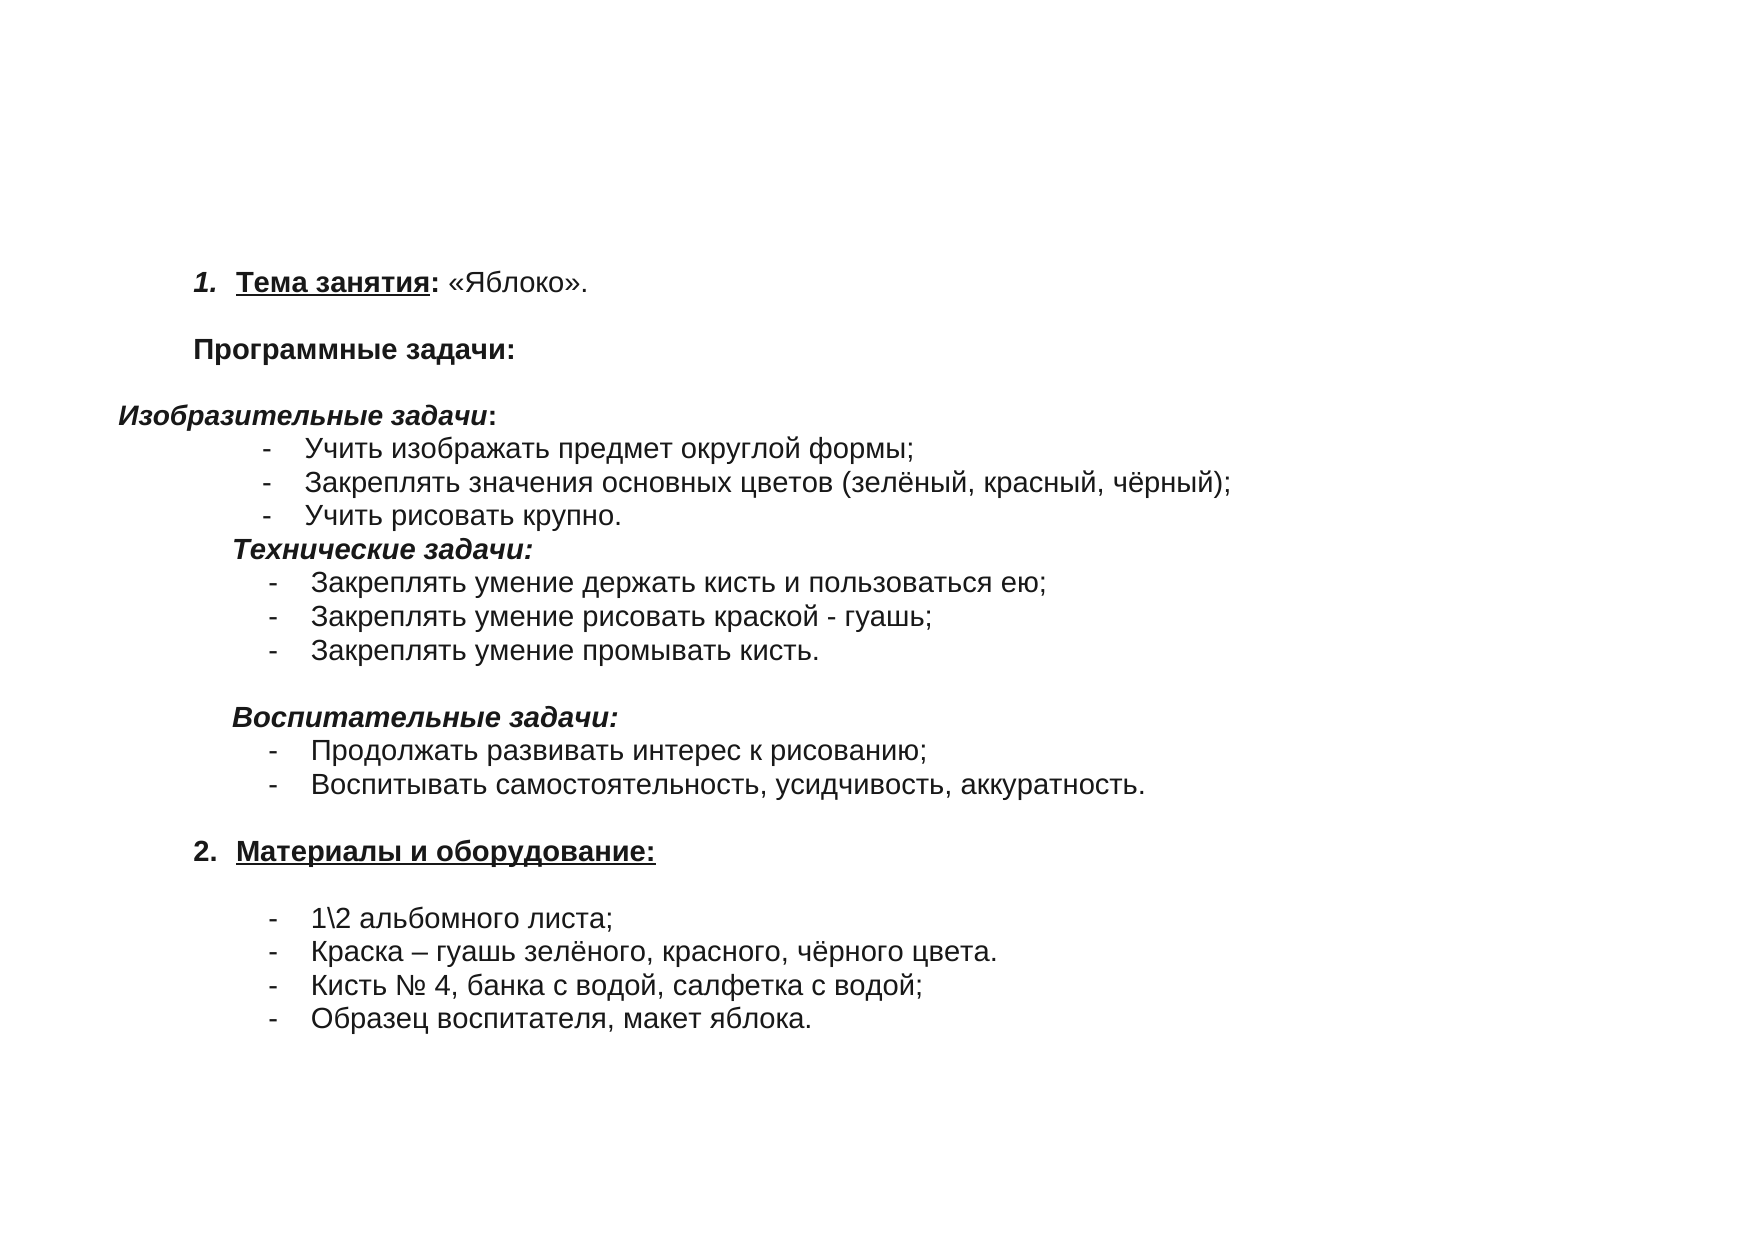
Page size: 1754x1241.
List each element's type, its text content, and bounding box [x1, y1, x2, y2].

text Воспитательные задачи: [118, 700, 1636, 733]
text 2. Материалы и оборудование: [193, 834, 1636, 867]
text Программные задачи: [193, 332, 1636, 365]
text Изобразительные задачи: [118, 399, 1636, 431]
text - Закреплять умение промывать кисть. [268, 633, 1636, 666]
text - Закреплять умение рисовать краской - гуашь; [268, 599, 1636, 633]
text - Краска – гуашь зелёного, красного, чёрного цвета. [268, 934, 1636, 968]
text 1. Тема занятия: «Яблоко». [193, 265, 1636, 298]
text - Закреплять значения основных цветов (зелёный, красный, чёрный); [262, 465, 1636, 498]
text - Закреплять умение держать кисть и пользоваться ею; [268, 566, 1636, 599]
text - Учить рисовать крупно. [262, 498, 1636, 532]
text Технические задачи: [118, 532, 1636, 566]
text - Воспитывать самостоятельность, усидчивость, аккуратность. [268, 767, 1636, 800]
text - Учить изображать предмет округлой формы; [262, 431, 1636, 465]
text - Образец воспитателя, макет яблока. [268, 1002, 1636, 1035]
text - Продолжать развивать интерес к рисованию; [268, 733, 1636, 767]
text - 1\2 альбомного листа; [268, 901, 1636, 934]
text - Кисть № 4, банка с водой, салфетка с водой; [268, 968, 1636, 1002]
